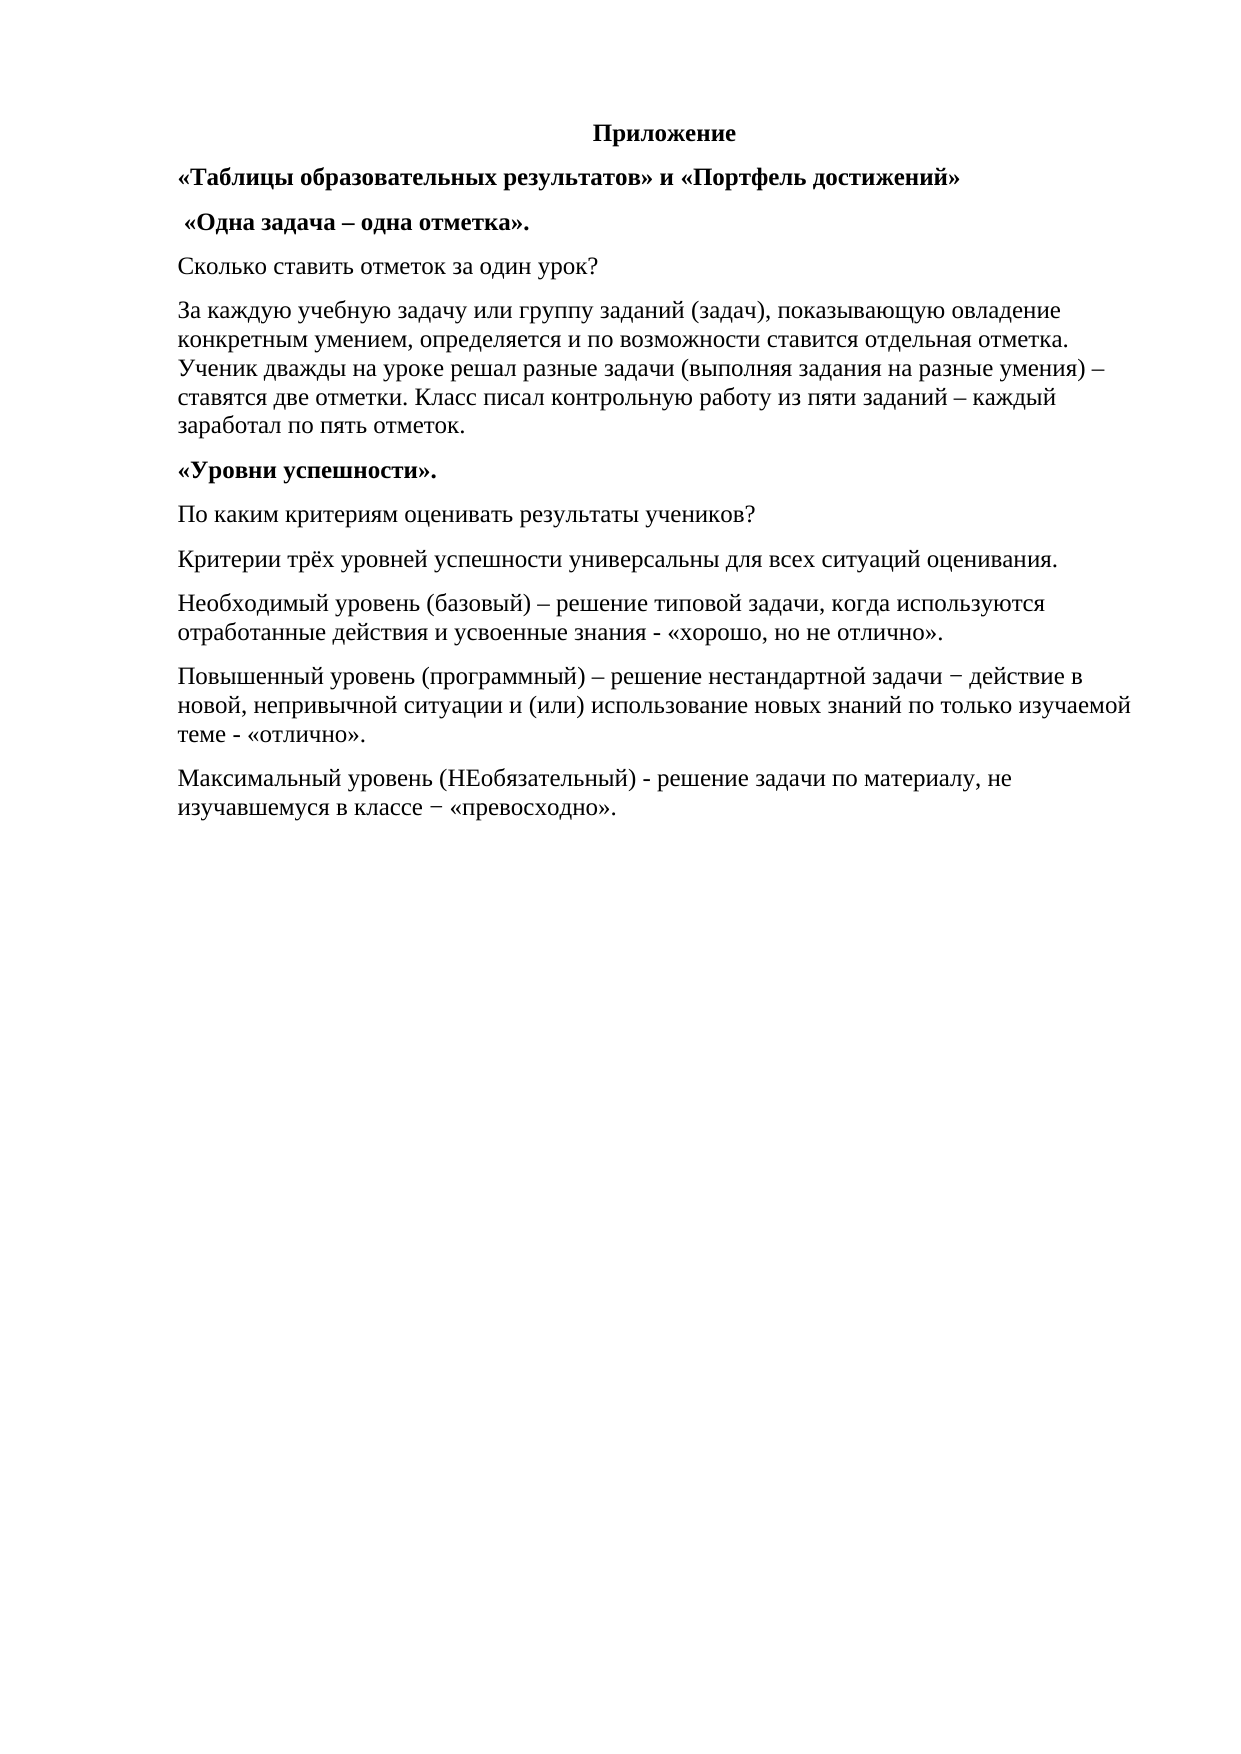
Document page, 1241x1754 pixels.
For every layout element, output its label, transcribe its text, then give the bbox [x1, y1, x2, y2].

text Приложение [177, 118, 1152, 147]
text Критерии трёх уровней успешности универсальны для всех ситуаций оценивания. [177, 544, 1152, 572]
text «Таблицы образовательных результатов» и «Портфель достижений» [177, 162, 1152, 191]
text Повышенный уровень (программный) – решение нестандартной задачи − действие в новой, непривычной ситуации и (или) использование новых знаний по только изучаемой теме - «отлично». [177, 661, 1152, 747]
text Сколько ставить отметок за один урок? [177, 251, 1152, 280]
text Необходимый уровень (базовый) – решение типовой задачи, когда используются отработанные действия и усвоенные знания - «хорошо, но не отлично». [177, 588, 1152, 646]
text Максимальный уровень (НЕобязательный) - решение задачи по материалу, не изучавшемуся в классе − «превосходно». [177, 763, 1152, 821]
text «Уровни успешности». [177, 455, 1152, 484]
text По каким критериям оценивать результаты учеников? [177, 499, 1152, 528]
text За каждую учебную задачу или группу заданий (задач), показывающую овладение конкретным умением, определяется и по возможности ставится отдельная отметка. Ученик дважды на уроке решал разные задачи (выполняя задания на разные умения) – ставятся две отметки. Класс писал контрольную работу из пяти заданий – каждый заработал по пять отметок. [177, 296, 1152, 439]
text «Одна задача – одна отметка». [177, 207, 1152, 236]
